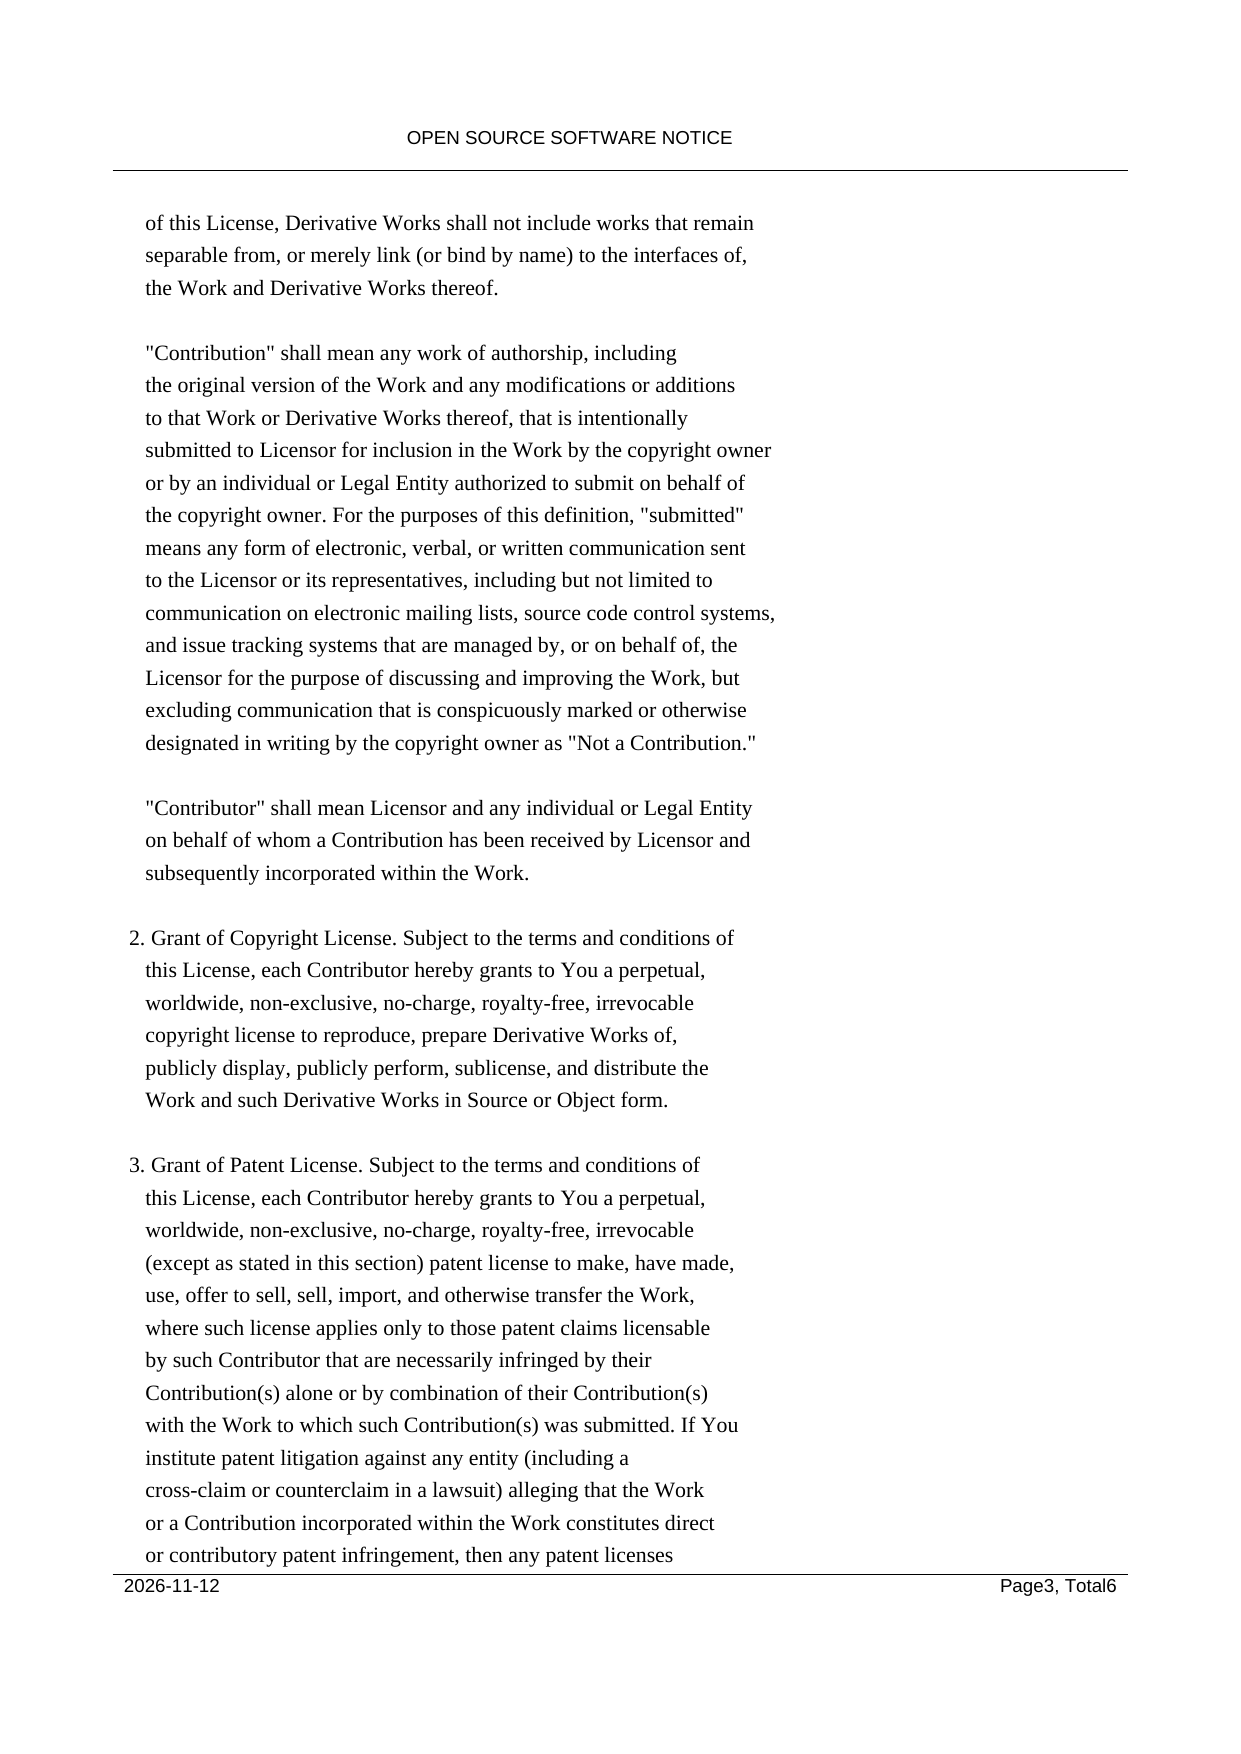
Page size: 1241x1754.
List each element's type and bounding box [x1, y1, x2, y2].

text [112, 206, 1128, 1571]
